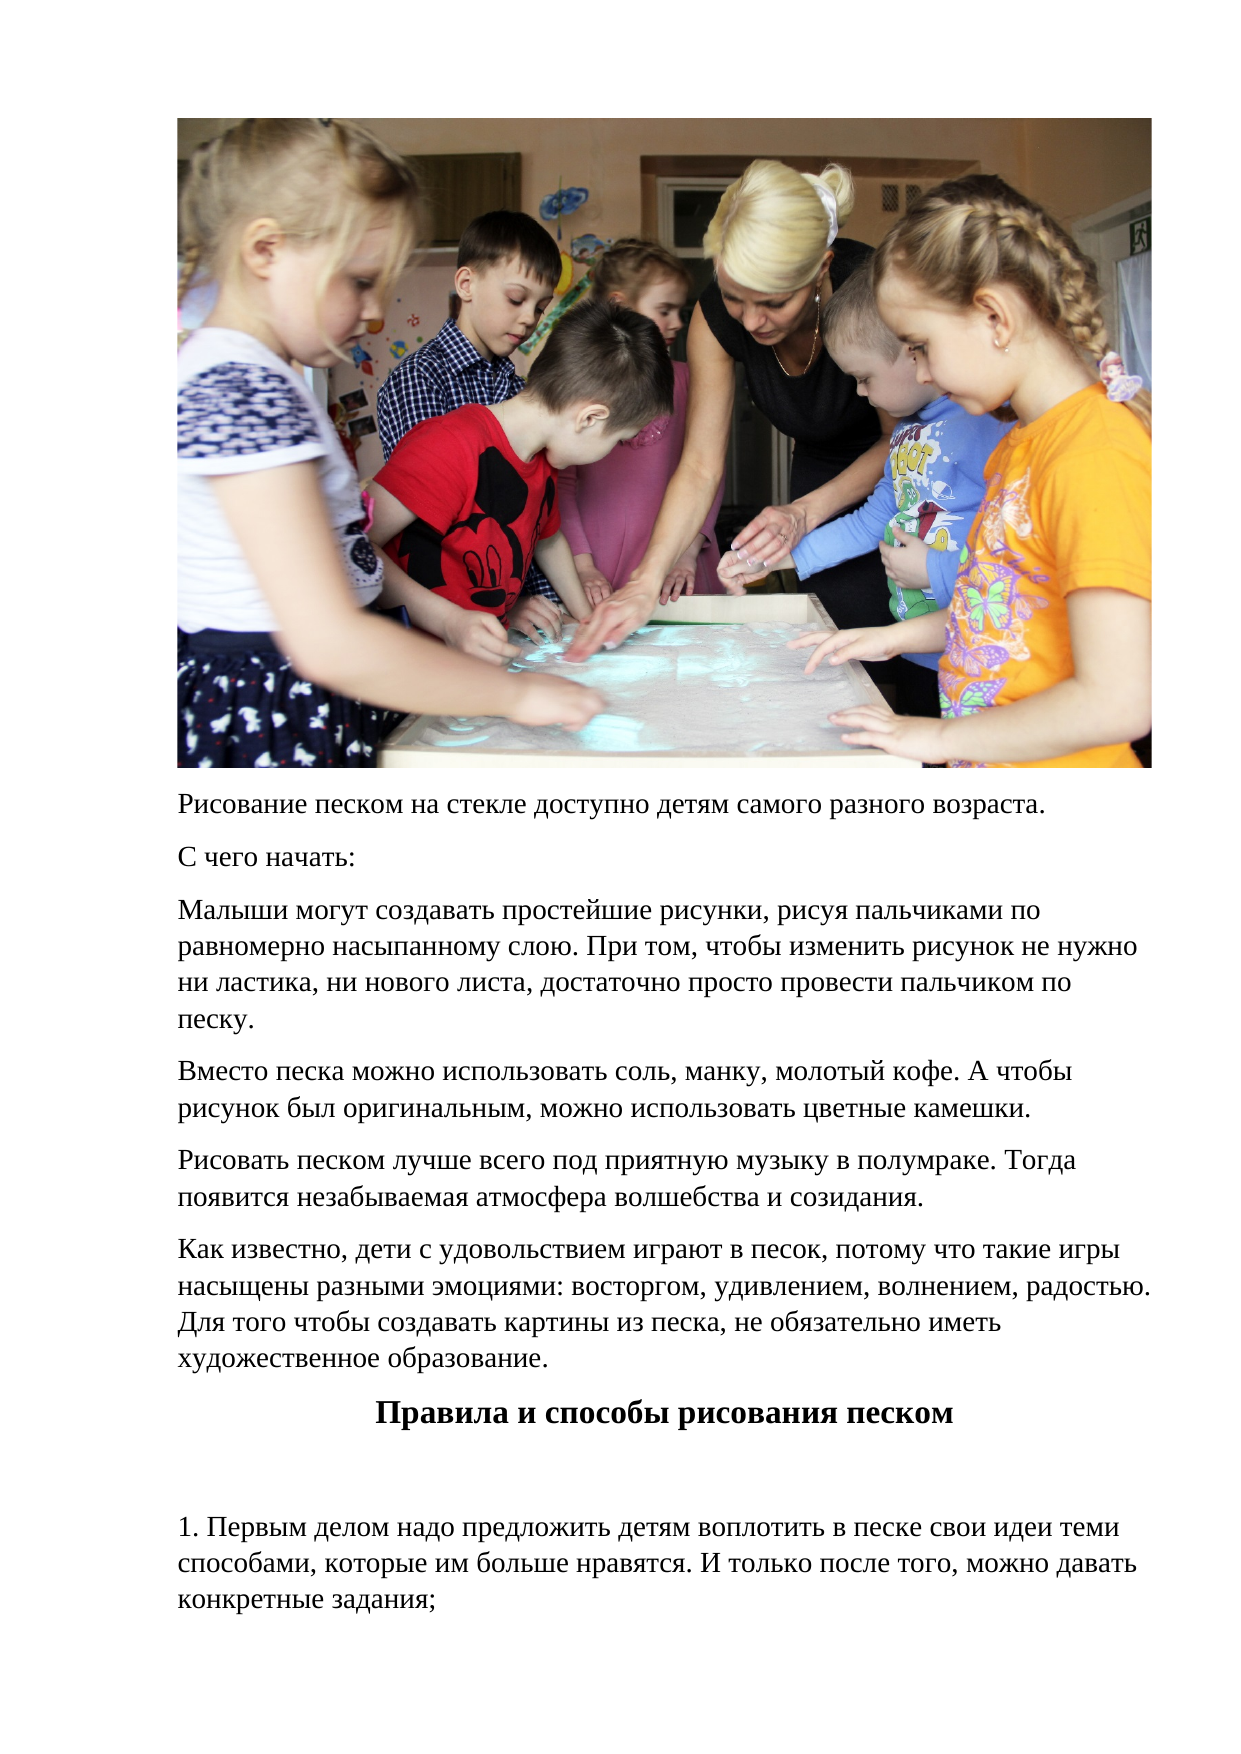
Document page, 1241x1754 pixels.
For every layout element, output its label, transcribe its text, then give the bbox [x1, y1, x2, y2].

text Рисование песком на стекле доступно детям самого разного возраста. [177, 787, 1152, 820]
text Правила и способы рисования песком [177, 1393, 1152, 1431]
text 1. Первым делом надо предложить детям воплотить в песке свои идеи теми способами, которые им больше нравятся. И только после того, можно давать конкретные задания; [177, 1509, 1152, 1614]
text С чего начать: [177, 839, 1152, 873]
text Малыши могут создавать простейшие рисунки, рисуя пальчиками по равномерно насыпанному слою. При том, чтобы изменить рисунок не нужно ни ластика, ни нового листа, достаточно просто провести пальчиком по песку. [177, 892, 1152, 1034]
text Рисовать песком лучше всего под приятную музыку в полумраке. Тогда появится незабываемая атмосфера волшебства и созидания. [177, 1142, 1152, 1212]
text Как известно, дети с удовольствием играют в песок, потому что такие игры насыщены разными эмоциями: восторгом, удивлением, волнением, радостью. Для того чтобы создавать картины из песка, не обязательно иметь художественное образование. [177, 1231, 1152, 1373]
text Вместо песка можно использовать соль, манку, молотый кофе. А чтобы рисунок был оригинальным, можно использовать цветные камешки. [177, 1053, 1152, 1123]
picture [177, 118, 1152, 768]
